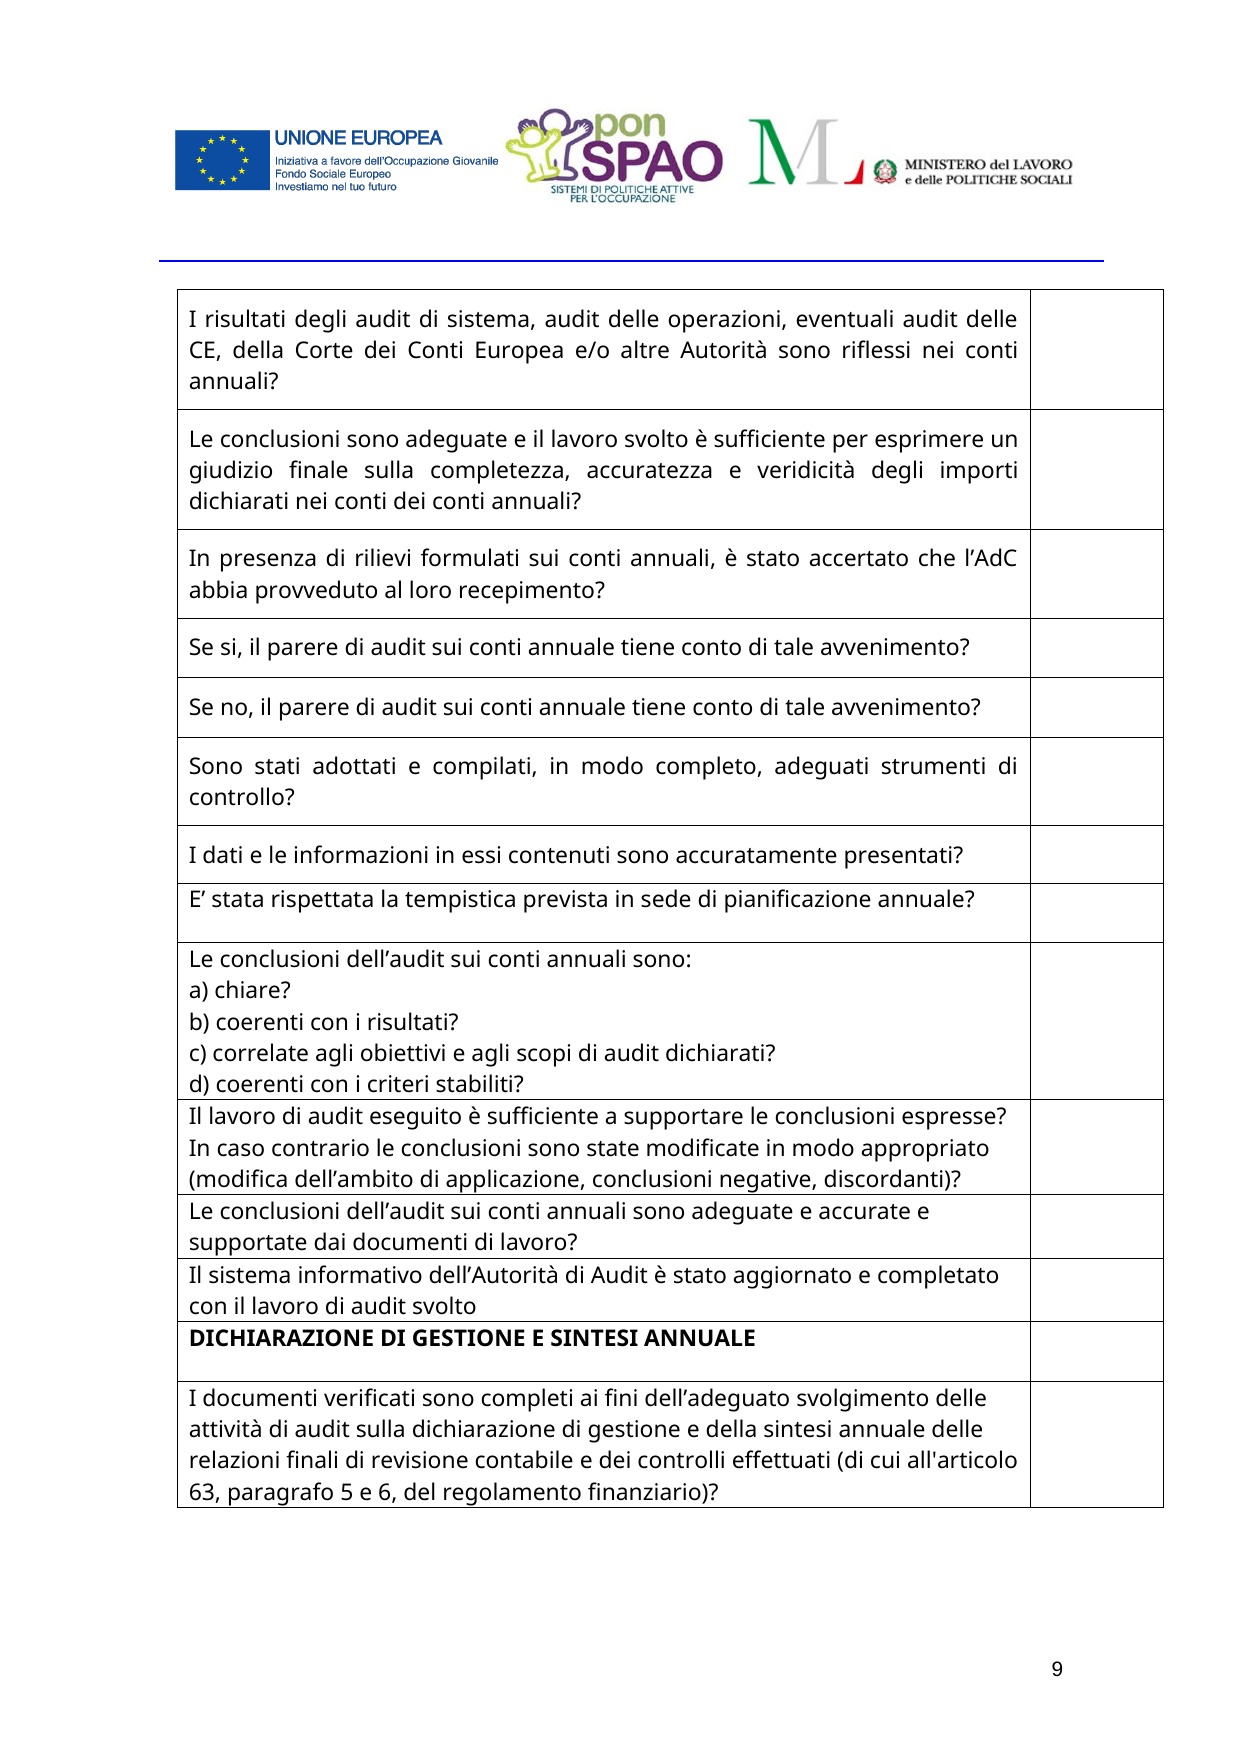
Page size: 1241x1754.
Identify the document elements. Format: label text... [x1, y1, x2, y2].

table_cell [1031, 738, 1163, 825]
table_cell I documenti verificati sono completi ai fini dell’adeguato svolgimento delle attività di audit sulla dichiarazione di gestione e della sintesi annuale delle relazioni finali di revisione contabile e dei controlli effettuati (di cui all'articolo 63, paragrafo 5 e 6, del regolamento finanziario)? [178, 1382, 1030, 1507]
table_cell Se no, il parere di audit sui conti annuale tiene conto di tale avvenimento? [178, 678, 1030, 737]
table_cell In presenza di rilievi formulati sui conti annuali, è stato accertato che l’AdC abbia provveduto al loro recepimento? [178, 530, 1030, 617]
table_cell [1031, 410, 1163, 529]
table_cell Sono stati adottati e compilati, in modo completo, adeguati strumenti di controllo? [178, 738, 1030, 825]
table_cell [1031, 1322, 1163, 1381]
table_cell Il lavoro di audit eseguito è sufficiente a supportare le conclusioni espresse? In caso contrario le conclusioni sono state modificate in modo appropriato (modifica dell’ambito di applicazione, conclusioni negative, discordanti)? [178, 1100, 1030, 1194]
table_cell Se si, il parere di audit sui conti annuale tiene conto di tale avvenimento? [178, 619, 1030, 677]
table_cell [1031, 1195, 1163, 1258]
table_cell [1031, 943, 1163, 1099]
table_cell I risultati degli audit di sistema, audit delle operazioni, eventuali audit delle CE, della Corte dei Conti Europea e/o altre Autorità sono riflessi nei conti annuali? [178, 290, 1030, 409]
table_cell [1031, 619, 1163, 677]
table_cell [1031, 1259, 1163, 1321]
table_cell [1031, 884, 1163, 942]
table_cell [1031, 1100, 1163, 1194]
table_cell I dati e le informazioni in essi contenuti sono accuratamente presentati? [178, 826, 1030, 882]
table_cell [1031, 1382, 1163, 1507]
table_cell [1031, 530, 1163, 617]
table_cell Le conclusioni dell’audit sui conti annuali sono: a) chiare? b) coerenti con i risultati? c) correlate agli obiettivi e agli scopi di audit dichiarati? d) coerenti con i criteri stabiliti? [178, 943, 1030, 1099]
table_cell Le conclusioni dell’audit sui conti annuali sono adeguate e accurate e supportate dai documenti di lavoro? [178, 1195, 1030, 1258]
table_cell DICHIARAZIONE DI GESTIONE E SINTESI ANNUALE [178, 1322, 1030, 1381]
table_cell Le conclusioni sono adeguate e il lavoro svolto è sufficiente per esprimere un giudizio finale sulla completezza, accuratezza e veridicità degli importi dichiarati nei conti dei conti annuali? [178, 410, 1030, 529]
table_cell [1031, 290, 1163, 409]
table_cell [1031, 678, 1163, 737]
table_cell Il sistema informativo dell’Autorità di Audit è stato aggiornato e completato con il lavoro di audit svolto [178, 1259, 1030, 1321]
table_cell [1031, 826, 1163, 882]
table_cell E’ stata rispettata la tempistica prevista in sede di pianificazione annuale? [178, 884, 1030, 942]
